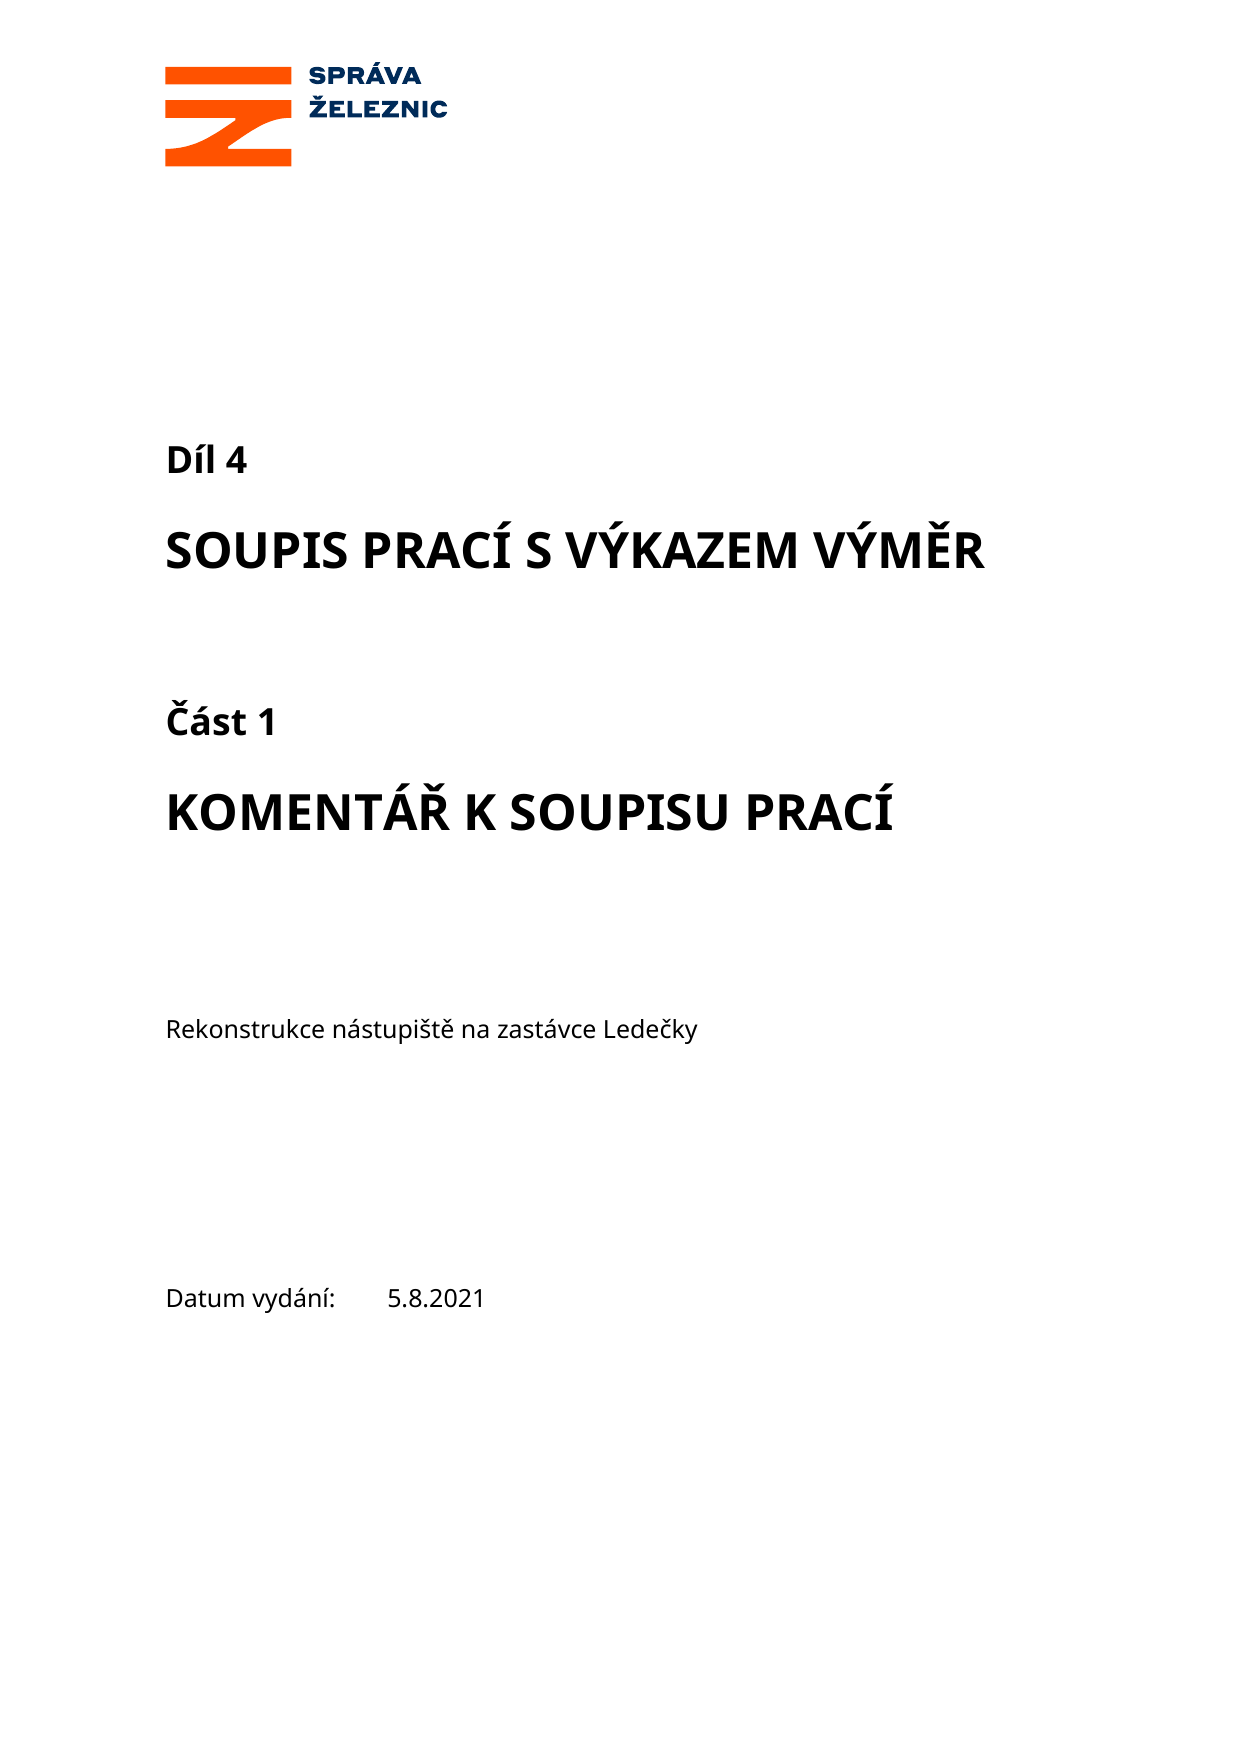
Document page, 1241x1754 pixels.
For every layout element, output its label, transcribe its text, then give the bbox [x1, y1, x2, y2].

text Díl 4 [165, 433, 1075, 484]
text Část 1 [165, 696, 1075, 747]
text KOMENTÁŘ K SOUPISU PRACÍ [165, 777, 1075, 845]
text SOUPIS PRACÍ S VÝKAZEM VÝMĚR [165, 514, 1075, 583]
text Datum vydání: 5.8.2021 [165, 1281, 1075, 1314]
